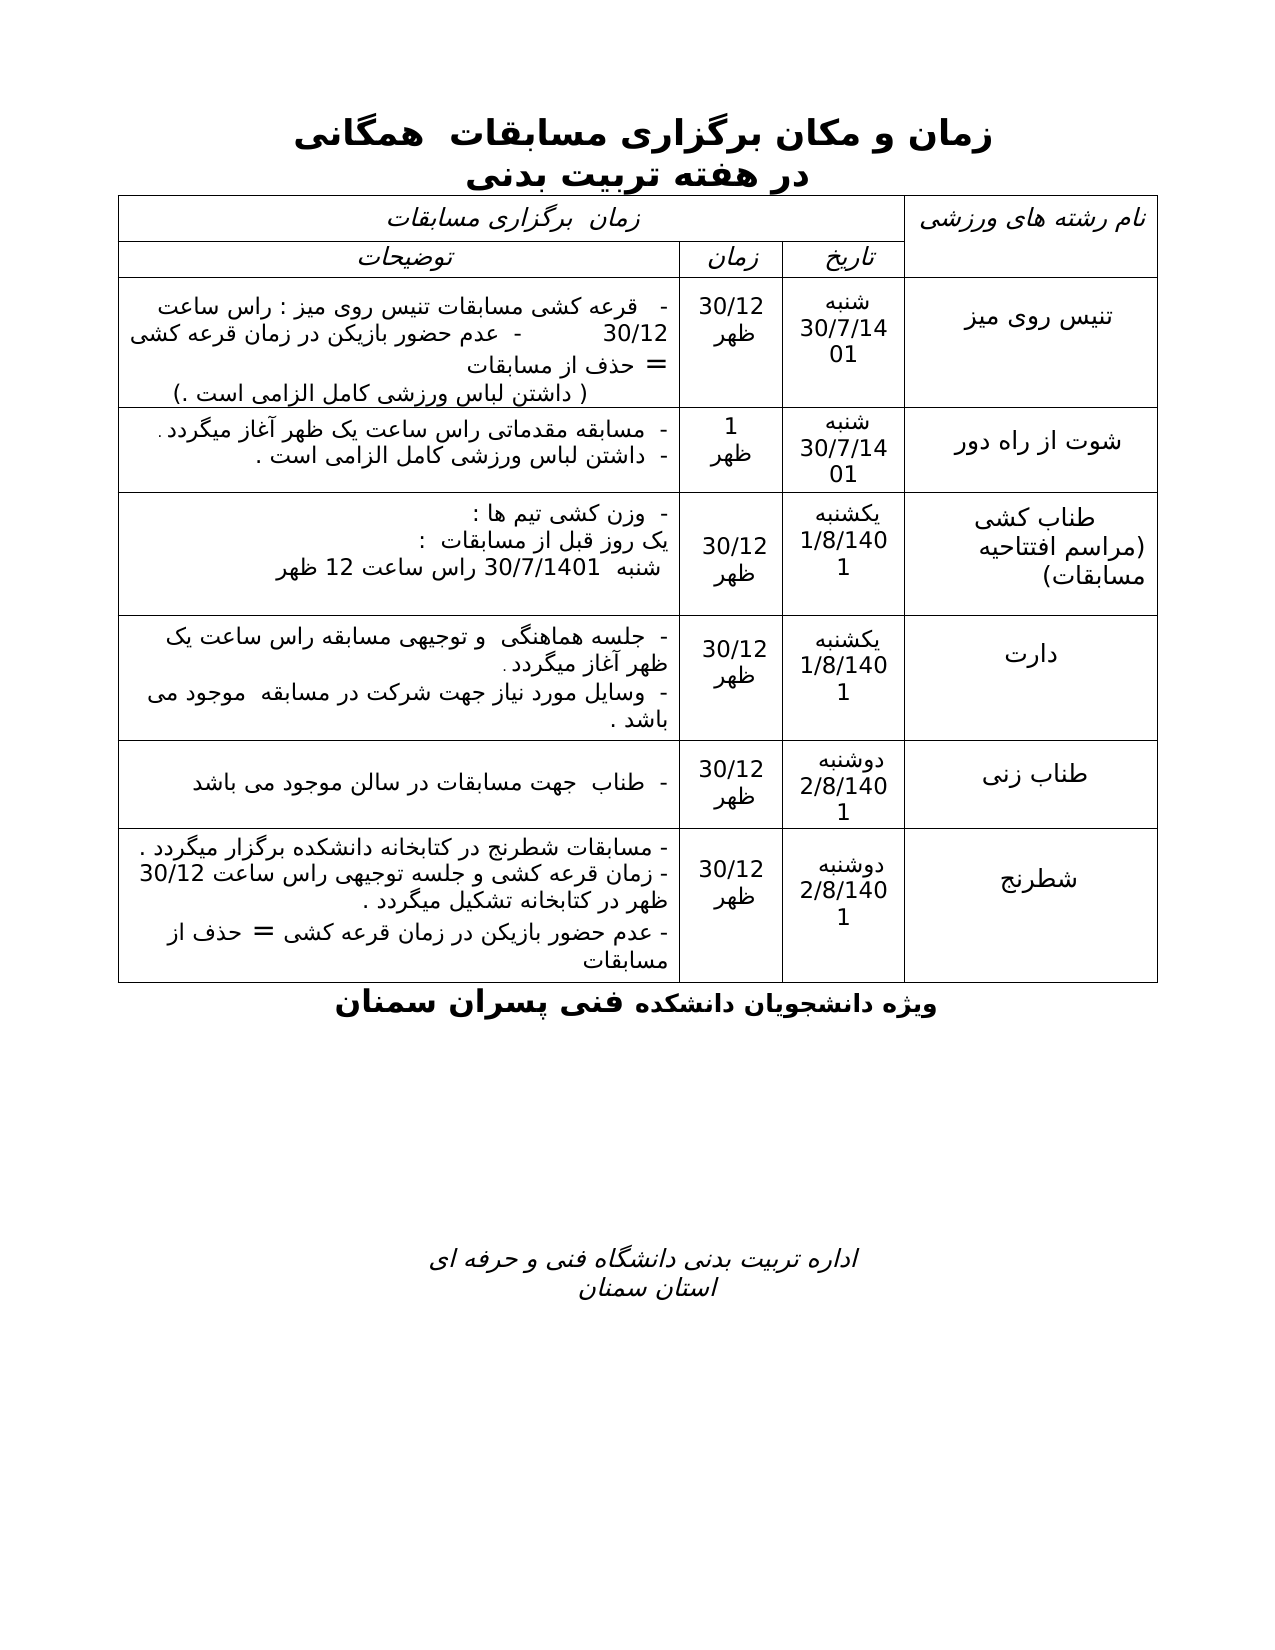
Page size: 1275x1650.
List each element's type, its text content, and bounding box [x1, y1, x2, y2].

table_header زمان برگزاری مسابقات [119, 196, 904, 241]
table_cell تنیس روی میز [905, 278, 1157, 407]
table_header نام رشته های ورزشی [905, 196, 1157, 277]
table_cell شوت از راه دور [905, 408, 1157, 492]
table_cell دوشنبه 2/8/1401 [783, 829, 904, 982]
table_cell طناب کشی (مراسم افتتاحیه مسابقات) [905, 493, 1157, 615]
table_cell تاریخ [783, 242, 904, 277]
table_cell دارت [905, 616, 1157, 740]
text زمان و مکان برگزاری مسابقات همگانی [150, 112, 1125, 154]
text ویژه دانشجویان دانشکده فنی پسران سمنان [150, 983, 1125, 1019]
table_cell یکشنبه 1/8/1401 [783, 616, 904, 740]
table_cell شنبه 30/7/1401 [783, 408, 904, 492]
table_cell - مسابقه مقدماتی راس ساعت یک ظهر آغاز میگردد . - داشتن لباس ورزشی کامل الزامی است . [119, 408, 679, 492]
table_cell 30/12 ظهر [680, 493, 782, 615]
table_cell - طناب جهت مسابقات در سالن موجود می باشد [119, 741, 679, 827]
table_cell توضیحات [119, 242, 679, 277]
table_cell زمان [680, 242, 782, 277]
table_cell - مسابقات شطرنج در کتابخانه دانشکده برگزار میگردد . - زمان قرعه کشی و جلسه توجیهی راس ساعت 30/12 ظهر در کتابخانه تشکیل میگردد . - عدم حضور بازیکن در زمان قرعه کشی = حذف از مسابقات [119, 829, 679, 982]
table_cell 30/12 ظهر [680, 829, 782, 982]
table_cell شطرنج [905, 829, 1157, 982]
table_cell 30/12 ظهر [680, 278, 782, 407]
table_cell 1 ظهر [680, 408, 782, 492]
table_cell - جلسه هماهنگی و توجیهی مسابقه راس ساعت یک ظهر آغاز میگردد . - وسایل مورد نیاز جهت شرکت در مسابقه موجود می باشد . [119, 616, 679, 740]
text در هفته تربیت بدنی [150, 154, 1125, 195]
table_cell - وزن کشی تیم ها : یک روز قبل از مسابقات : شنبه 30/7/1401 راس ساعت 12 ظهر [119, 493, 679, 615]
table_cell یکشنبه 1/8/1401 [783, 493, 904, 615]
table_cell - قرعه کشی مسابقات تنیس روی میز : راس ساعت 30/12 - عدم حضور بازیکن در زمان قرعه کشی = حذف از مسابقات ( داشتن لباس ورزشی کامل الزامی است .) [119, 278, 679, 407]
table_cell طناب زنی [905, 741, 1157, 827]
text اداره تربیت بدنی دانشگاه فنی و حرفه ای [150, 1244, 1125, 1273]
table_cell شنبه 30/7/1401 [783, 278, 904, 407]
text استان سمنان [150, 1273, 1125, 1302]
table_cell 30/12 ظهر [680, 741, 782, 827]
table_cell 30/12 ظهر [680, 616, 782, 740]
table_cell دوشنبه 2/8/1401 [783, 741, 904, 827]
